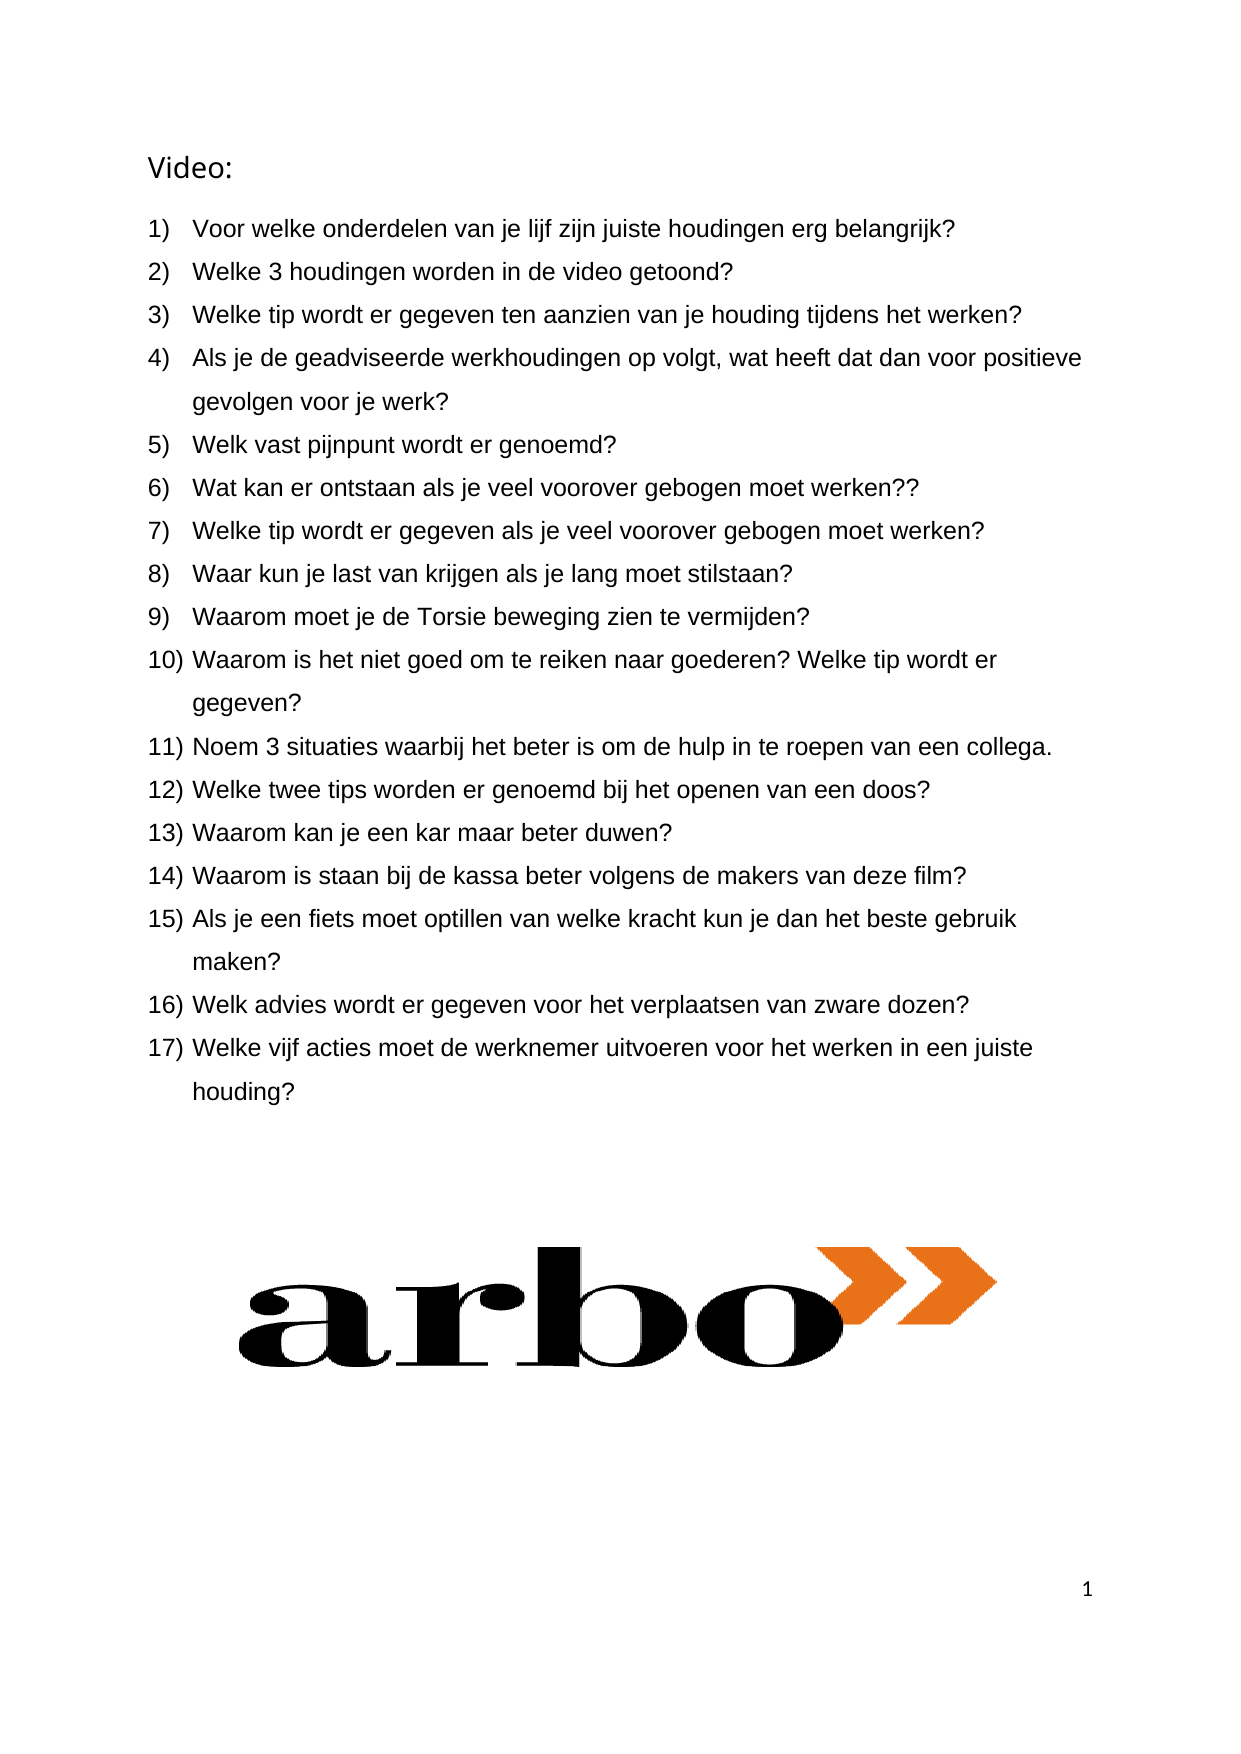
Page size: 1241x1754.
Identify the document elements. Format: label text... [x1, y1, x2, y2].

list Waarom is het niet goed om te reiken naar goederen? Welke tip wordt er gegeven? [148, 645, 1093, 717]
list Welk vast pijnpunt wordt er genoemd? [148, 430, 1093, 458]
list Voor welke onderdelen van je lijf zijn juiste houdingen erg belangrijk? [148, 214, 1093, 243]
list Waarom moet je de Torsie beweging zien te vermijden? [148, 602, 1093, 631]
list Waarom kan je een kar maar beter duwen? [148, 818, 1093, 847]
list Welke vijf acties moet de werknemer uitvoeren voor het werken in een juiste houding? [148, 1033, 1093, 1105]
picture [239, 1247, 997, 1367]
text Video: [148, 148, 1093, 187]
list Welke tip wordt er gegeven als je veel voorover gebogen moet werken? [148, 516, 1093, 545]
list Welke twee tips worden er genoemd bij het openen van een doos? [148, 775, 1093, 803]
list Als je een fiets moet optillen van welke kracht kun je dan het beste gebruik maken? [148, 904, 1093, 976]
list Wat kan er ontstaan als je veel voorover gebogen moet werken?? [148, 473, 1093, 502]
list Welke 3 houdingen worden in de video getoond? [148, 257, 1093, 286]
list Welke tip wordt er gegeven ten aanzien van je houding tijdens het werken? [148, 300, 1093, 329]
list Waar kun je last van krijgen als je lang moet stilstaan? [148, 559, 1093, 588]
list Welk advies wordt er gegeven voor het verplaatsen van zware dozen? [148, 990, 1093, 1019]
list Waarom is staan bij de kassa beter volgens de makers van deze film? [148, 861, 1093, 890]
list Noem 3 situaties waarbij het beter is om de hulp in te roepen van een collega. [148, 732, 1093, 760]
list Als je de geadviseerde werkhoudingen op volgt, wat heeft dat dan voor positieve gevolgen voor je werk? [148, 343, 1093, 415]
